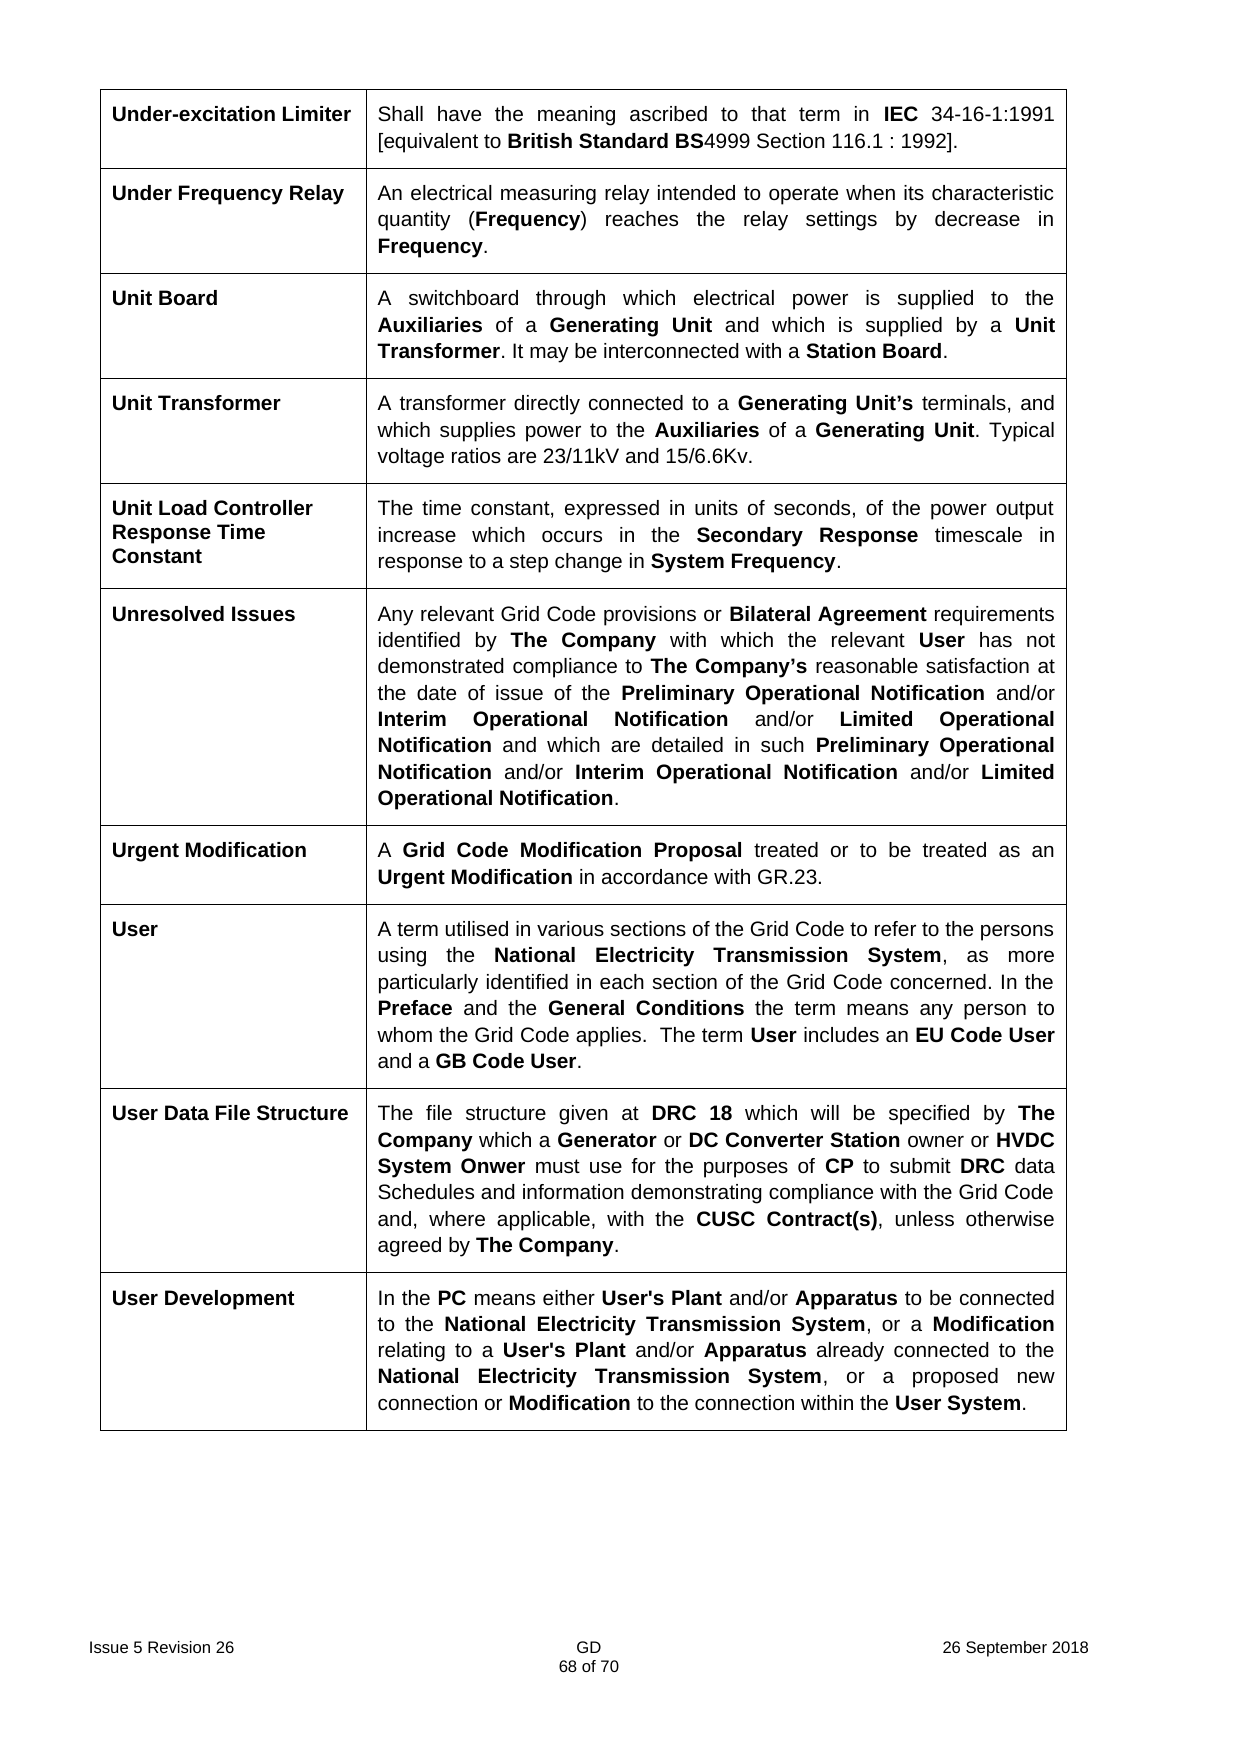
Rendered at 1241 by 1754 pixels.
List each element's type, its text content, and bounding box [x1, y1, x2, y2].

table_cell A transformer directly connected to a Generating Unit’s terminals, and which supplies power to the Auxiliaries of a Generating Unit. Typical voltage ratios are 23/11kV and 15/6.6Kv. [367, 379, 1066, 483]
table_cell An electrical measuring relay intended to operate when its characteristic quantity (Frequency) reaches the relay settings by decrease in Frequency. [367, 169, 1066, 272]
table_cell A term utilised in various sections of the Grid Code to refer to the persons using the National Electricity Transmission System, as more particularly identified in each section of the Grid Code concerned. In the Preface and the General Conditions the term means any person to whom the Grid Code applies. The term User includes an EU Code User and a GB Code User. [367, 905, 1066, 1088]
table_cell Unit Load Controller Response Time Constant [101, 484, 366, 588]
table_cell Unit Transformer [101, 379, 366, 483]
table_cell The time constant, expressed in units of seconds, of the power output increase which occurs in the Secondary Response timescale in response to a step change in System Frequency. [367, 484, 1066, 588]
table_cell Under-excitation Limiter [101, 90, 366, 167]
table_cell Unit Board [101, 274, 366, 378]
table_cell A switchboard through which electrical power is supplied to the Auxiliaries of a Generating Unit and which is supplied by a Unit Transformer. It may be interconnected with a Station Board. [367, 274, 1066, 378]
table_cell User Development [101, 1273, 366, 1429]
table_cell Shall have the meaning ascribed to that term in IEC 34-16-1:1991 [equivalent to British Standard BS4999 Section 116.1 : 1992]. [367, 90, 1066, 167]
table_cell User [101, 905, 366, 1088]
table_cell The file structure given at DRC 18 which will be specified by The Company which a Generator or DC Converter Station owner or HVDC System Onwer must use for the purposes of CP to submit DRC data Schedules and information demonstrating compliance with the Grid Code and, where applicable, with the CUSC Contract(s), unless otherwise agreed by The Company. [367, 1089, 1066, 1272]
table_cell Unresolved Issues [101, 589, 366, 825]
table_cell A Grid Code Modification Proposal treated or to be treated as an Urgent Modification in accordance with GR.23. [367, 826, 1066, 903]
table_cell User Data File Structure [101, 1089, 366, 1272]
table_cell Urgent Modification [101, 826, 366, 903]
table_cell Any relevant Grid Code provisions or Bilateral Agreement requirements identified by The Company with which the relevant User has not demonstrated compliance to The Company’s reasonable satisfaction at the date of issue of the Preliminary Operational Notification and/or Interim Operational Notification and/or Limited Operational Notification and which are detailed in such Preliminary Operational Notification and/or Interim Operational Notification and/or Limited Operational Notification. [367, 589, 1066, 825]
table_cell Under Frequency Relay [101, 169, 366, 272]
table_cell In the PC means either User's Plant and/or Apparatus to be connected to the National Electricity Transmission System, or a Modification relating to a User's Plant and/or Apparatus already connected to the National Electricity Transmission System, or a proposed new connection or Modification to the connection within the User System. [367, 1273, 1066, 1429]
